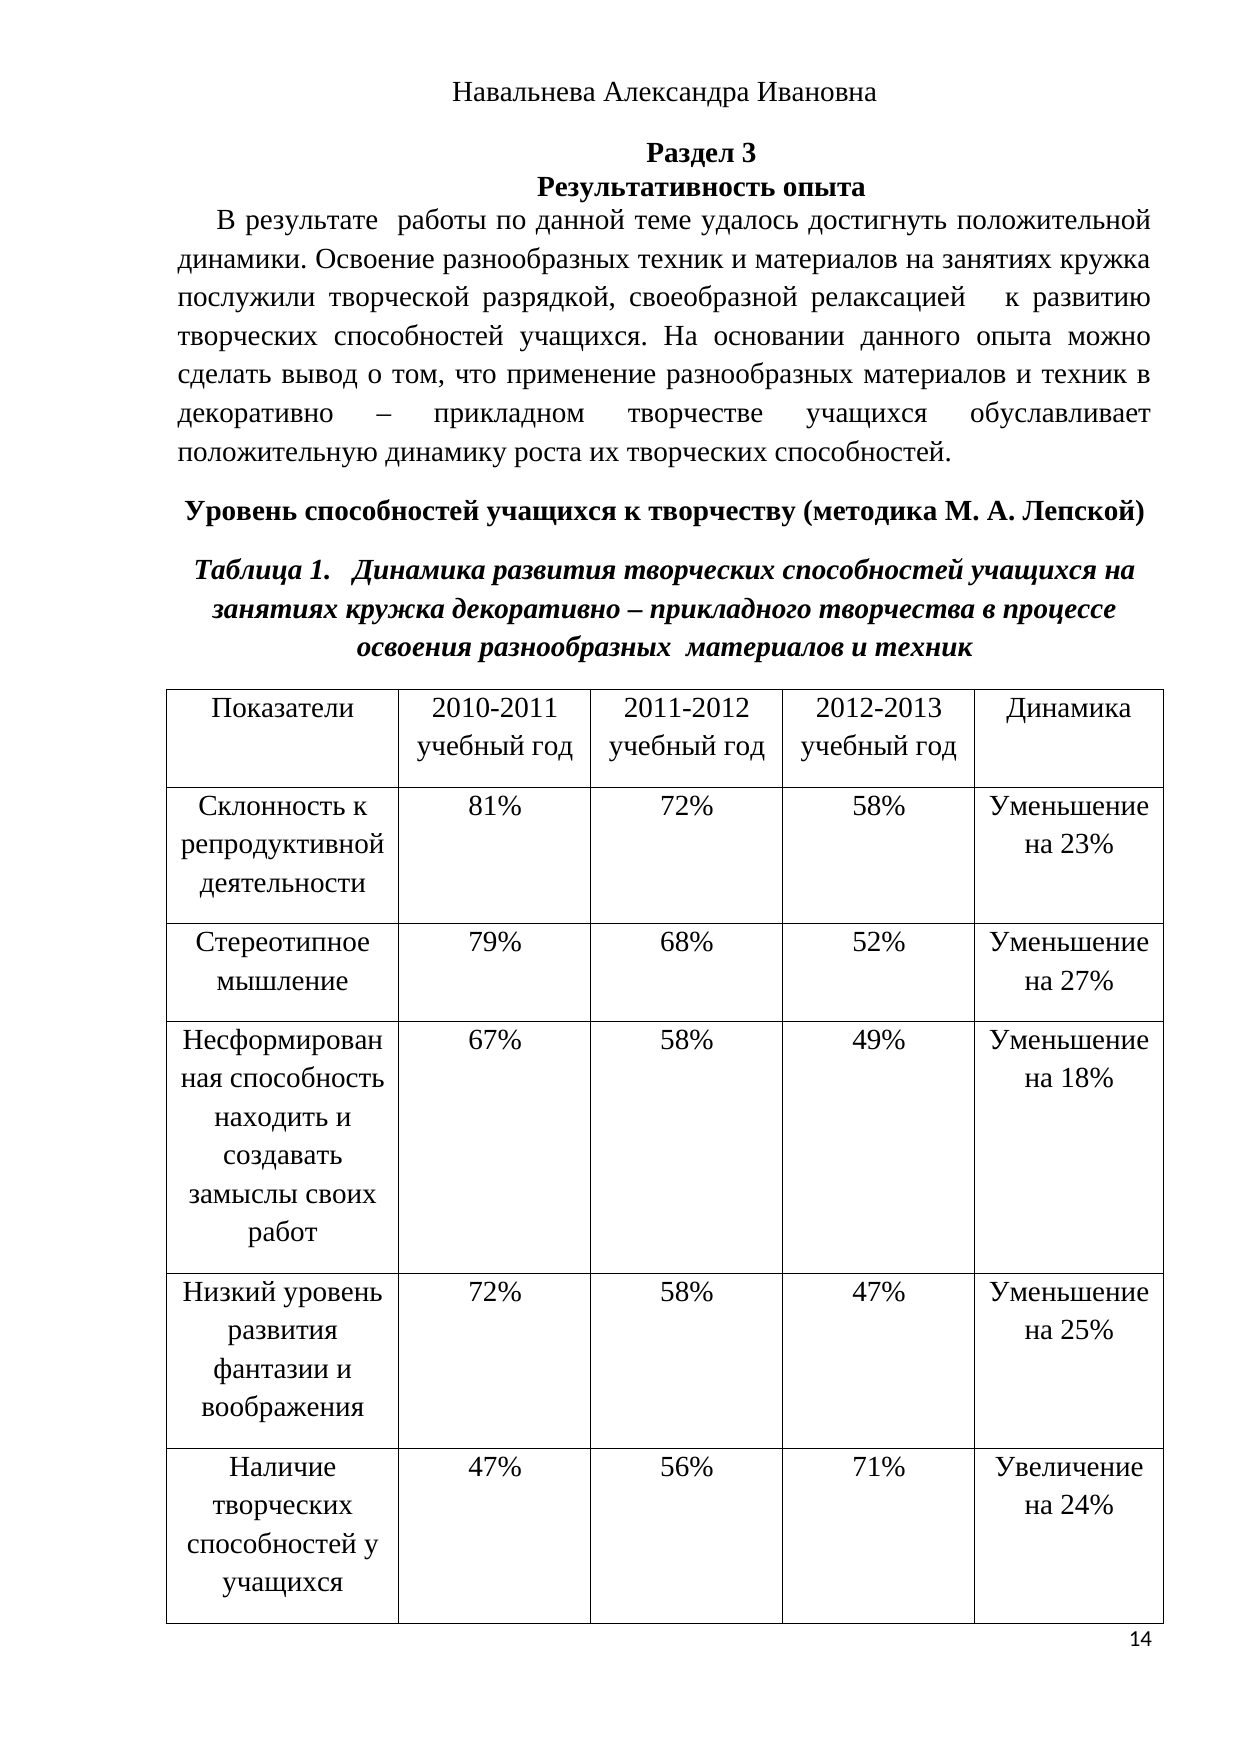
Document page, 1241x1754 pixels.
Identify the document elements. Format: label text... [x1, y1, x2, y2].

table_cell Стереотипное мышление [167, 924, 398, 1021]
table_cell Склонность к репродуктивной деятельности [167, 788, 398, 923]
table_cell 67% [399, 1022, 590, 1273]
table_cell 58% [591, 1022, 782, 1273]
table_cell 47% [399, 1449, 590, 1623]
table_cell 72% [591, 788, 782, 923]
table_cell 58% [591, 1274, 782, 1448]
table_cell 72% [399, 1274, 590, 1448]
table_header 2011-2012 учебный год [591, 690, 782, 787]
table_cell Уменьшение на 27% [975, 924, 1163, 1021]
table_cell Наличие творческих способностей у учащихся [167, 1449, 398, 1623]
table_cell Увеличение на 24% [975, 1449, 1163, 1623]
table_cell 47% [783, 1274, 974, 1448]
text Результативность опыта [177, 169, 1152, 202]
table_cell Уменьшение на 23% [975, 788, 1163, 923]
text Раздел 3 [177, 135, 1152, 169]
text Таблица 1. Динамика развития творческих способностей учащихся на занятиях кружка декоративно – прикладного творчества в процессе освоения разнообразных материалов и техник [177, 552, 1152, 663]
table_cell 58% [783, 788, 974, 923]
table_cell 71% [783, 1449, 974, 1623]
table_header 2010-2011 учебный год [399, 690, 590, 787]
table_cell Уменьшение на 25% [975, 1274, 1163, 1448]
table_cell 79% [399, 924, 590, 1021]
table_cell 81% [399, 788, 590, 923]
table_cell 68% [591, 924, 782, 1021]
table_cell Низкий уровень развития фантазии и воображения [167, 1274, 398, 1448]
table_cell 49% [783, 1022, 974, 1273]
table_header Показатели [167, 690, 398, 787]
table_cell Несформированная способность находить и создавать замыслы своих работ [167, 1022, 398, 1273]
table_header 2012-2013 учебный год [783, 690, 974, 787]
text Уровень способностей учащихся к творчеству (методика М. А. Лепской) [177, 493, 1152, 527]
table_cell 52% [783, 924, 974, 1021]
table_cell Уменьшение на 18% [975, 1022, 1163, 1273]
text В результате работы по данной теме удалось достигнуть положительной динамики. Освоение разнообразных техник и материалов на занятиях кружка послужили творческой разрядкой, своеобразной релаксацией к развитию творческих способностей учащихся. На основании данного опыта можно сделать вывод о том, что применение разнообразных материалов и техник в декоративно – прикладном творчестве учащихся обуславливает положительную динамику роста их творческих способностей. [177, 202, 1152, 467]
table_header Динамика [975, 690, 1163, 787]
table_cell 56% [591, 1449, 782, 1623]
